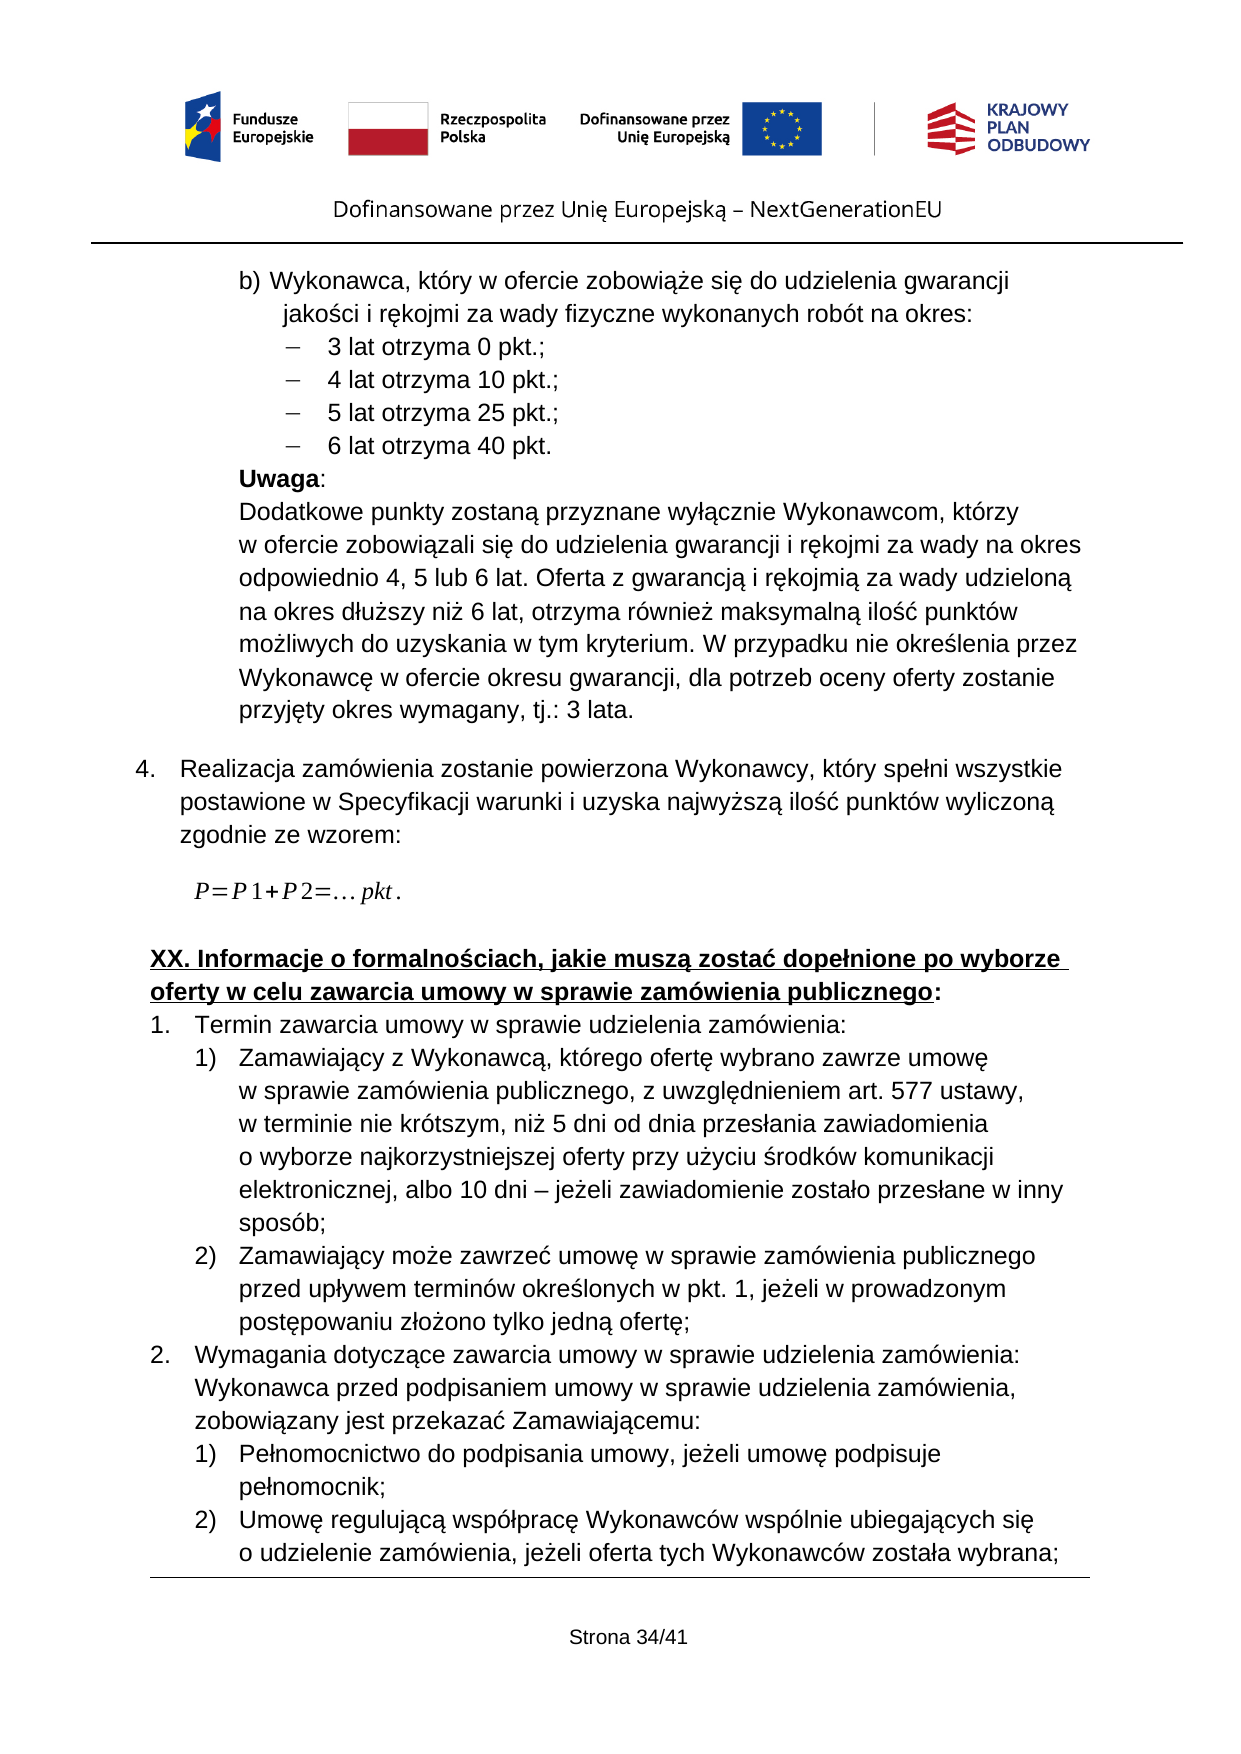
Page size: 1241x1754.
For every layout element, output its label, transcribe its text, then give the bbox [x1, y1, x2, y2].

list 6 lat otrzyma 40 pkt. [283, 431, 1090, 460]
list 5 lat otrzyma 25 pkt.; [283, 398, 1090, 427]
text Wykonawca przed podpisaniem umowy w sprawie udzielenia zamówienia, zobowiązany jest przekazać Zamawiającemu: [194, 1373, 1090, 1435]
list 4 lat otrzyma 10 pkt.; [283, 365, 1090, 394]
list Termin zawarcia umowy w sprawie udzielenia zamówienia: [150, 1010, 1090, 1038]
text Uwaga: [239, 464, 1090, 493]
list Wymagania dotyczące zawarcia umowy w sprawie udzielenia zamówienia: [150, 1340, 1090, 1369]
list Realizacja zamówienia zostanie powierzona Wykonawcy, który spełni wszystkie postawione w Specyfikacji warunki i uzyska najwyższą ilość punktów wyliczoną zgodnie ze wzorem: [135, 753, 1090, 848]
text Dodatkowe punkty zostaną przyznane wyłącznie Wykonawcom, którzy w ofercie zobowiązali się do udzielenia gwarancji i rękojmi za wady na okres odpowiednio 4, 5 lub 6 lat. Oferta z gwarancją i rękojmią za wady udzieloną na okres dłuższy niż 6 lat, otrzyma również maksymalną ilość punktów możliwych do uzyskania w tym kryterium. W przypadku nie określenia przez Wykonawcę w ofercie okresu gwarancji, dla potrzeb oceny oferty zostanie przyjęty okres wymagany, tj.: 3 lata. [239, 497, 1090, 724]
list Umowę regulującą współpracę Wykonawców wspólnie ubiegających się o udzielenie zamówienia, jeżeli oferta tych Wykonawców została wybrana; [194, 1505, 1090, 1567]
list Pełnomocnictwo do podpisania umowy, jeżeli umowę podpisuje pełnomocnik; [194, 1439, 1090, 1501]
list Zamawiający może zawrzeć umowę w sprawie zamówienia publicznego przed upływem terminów określonych w pkt. 1, jeżeli w prowadzonym postępowaniu złożono tylko jedną ofertę; [194, 1241, 1090, 1336]
list 3 lat otrzyma 0 pkt.; [283, 332, 1090, 361]
list Zamawiający z Wykonawcą, którego ofertę wybrano zawrze umowę w sprawie zamówienia publicznego, z uwzględnieniem art. 577 ustawy, w terminie nie krótszym, niż 5 dni od dnia przesłania zawiadomienia o wyborze najkorzystniejszej oferty przy użyciu środków komunikacji elektronicznej, albo 10 dni – jeżeli zawiadomienie zostało przesłane w inny sposób; [194, 1043, 1090, 1237]
list Wykonawca, który w ofercie zobowiąże się do udzielenia gwarancji jakości i rękojmi za wady fizyczne wykonanych robót na okres: [238, 266, 1090, 328]
picture [167, 73, 1108, 240]
text XX. Informacje o formalnościach, jakie muszą zostać dopełnione po wyborze oferty w celu zawarcia umowy w sprawie zamówienia publicznego: [150, 944, 1090, 1005]
